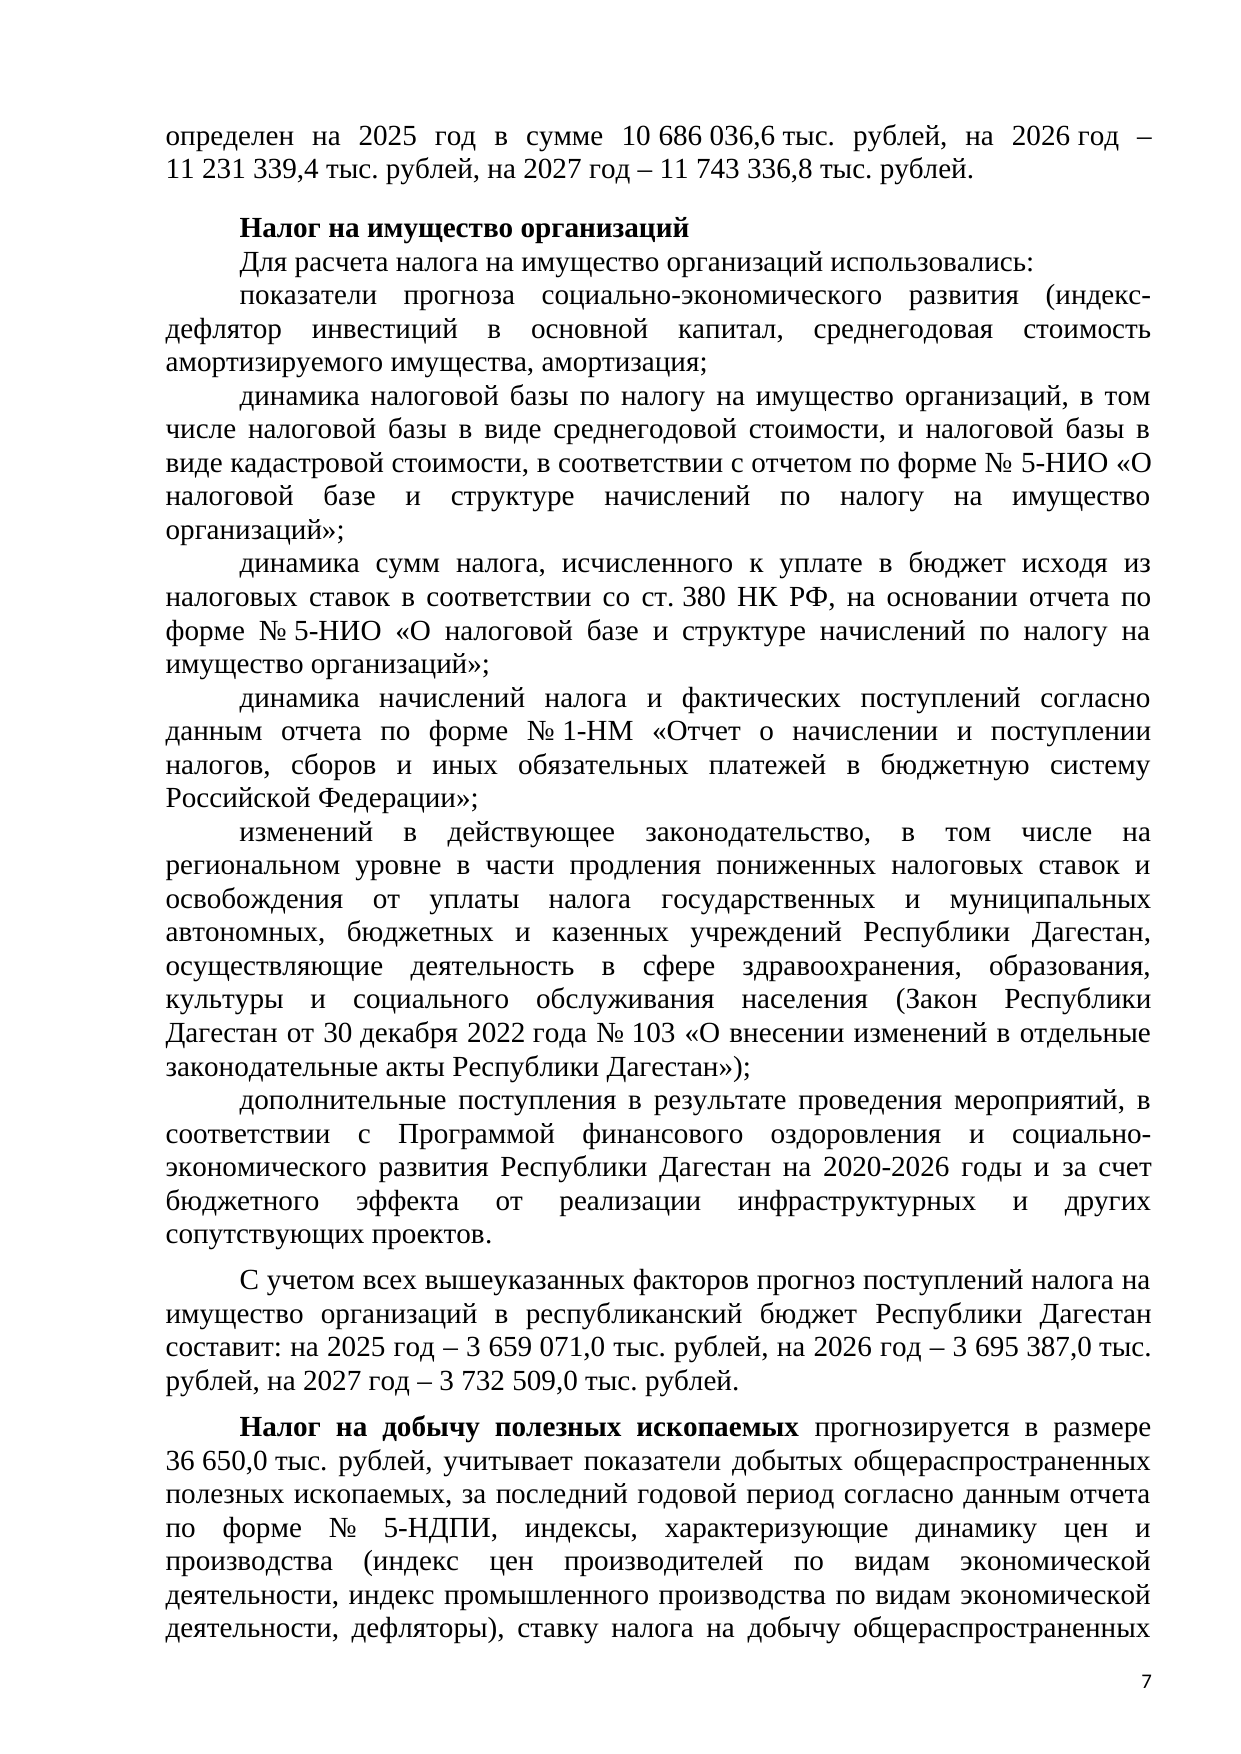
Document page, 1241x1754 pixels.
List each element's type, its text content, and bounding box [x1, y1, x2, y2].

text динамика сумм налога, исчисленного к уплате в бюджет исходя из налоговых ставок в соответствии со ст. 380 НК РФ, на основании отчета по форме № 5-НИО «О налоговой базе и структуре начислений по налогу на имущество организаций»; [165, 546, 1152, 680]
text динамика начислений налога и фактических поступлений согласно данным отчета по форме № 1-НМ «Отчет о начислении и поступлении налогов, сборов и иных обязательных платежей в бюджетную систему Российской Федерации»; [165, 680, 1152, 814]
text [165, 118, 1152, 185]
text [165, 1409, 1152, 1644]
text С учетом всех вышеуказанных факторов прогноз поступлений налога на имущество организаций в республиканский бюджет Республики Дагестан составит: на 2025 год – 3 659 071,0 тыс. рублей, на 2026 год – 3 695 387,0 тыс. рублей, на 2027 год – 3 732 509,0 тыс. рублей. [165, 1262, 1152, 1397]
text динамика налоговой базы по налогу на имущество организаций, в том числе налоговой базы в виде среднегодовой стоимости, и налоговой базы в виде кадастровой стоимости, в соответствии с отчетом по форме № 5-НИО «О налоговой базе и структуре начислений по налогу на имущество организаций»; [165, 378, 1152, 546]
text изменений в действующее законодательство, в том числе на региональном уровне в части продления пониженных налоговых ставок и освобождения от уплаты налога государственных и муниципальных автономных, бюджетных и казенных учреждений Республики Дагестан, осуществляющие деятельность в сфере здравоохранения, образования, культуры и социального обслуживания населения (Закон Республики Дагестан от 30 декабря 2022 года № 103 «О внесении изменений в отдельные законодательные акты Республики Дагестан»); [165, 814, 1152, 1082]
text Для расчета налога на имущество организаций использовались: [165, 244, 1152, 277]
text дополнительные поступления в результате проведения мероприятий, в соответствии с Программой финансового оздоровления и социально-экономического развития Республики Дагестан на 2020-2026 годы и за счет бюджетного эффекта от реализации инфраструктурных и других сопутствующих проектов. [165, 1082, 1152, 1250]
text показатели прогноза социально-экономического развития (индекс-дефлятор инвестиций в основной капитал, среднегодовая стоимость амортизируемого имущества, амортизация; [165, 277, 1152, 378]
text Налог на имущество организаций [165, 210, 1152, 244]
